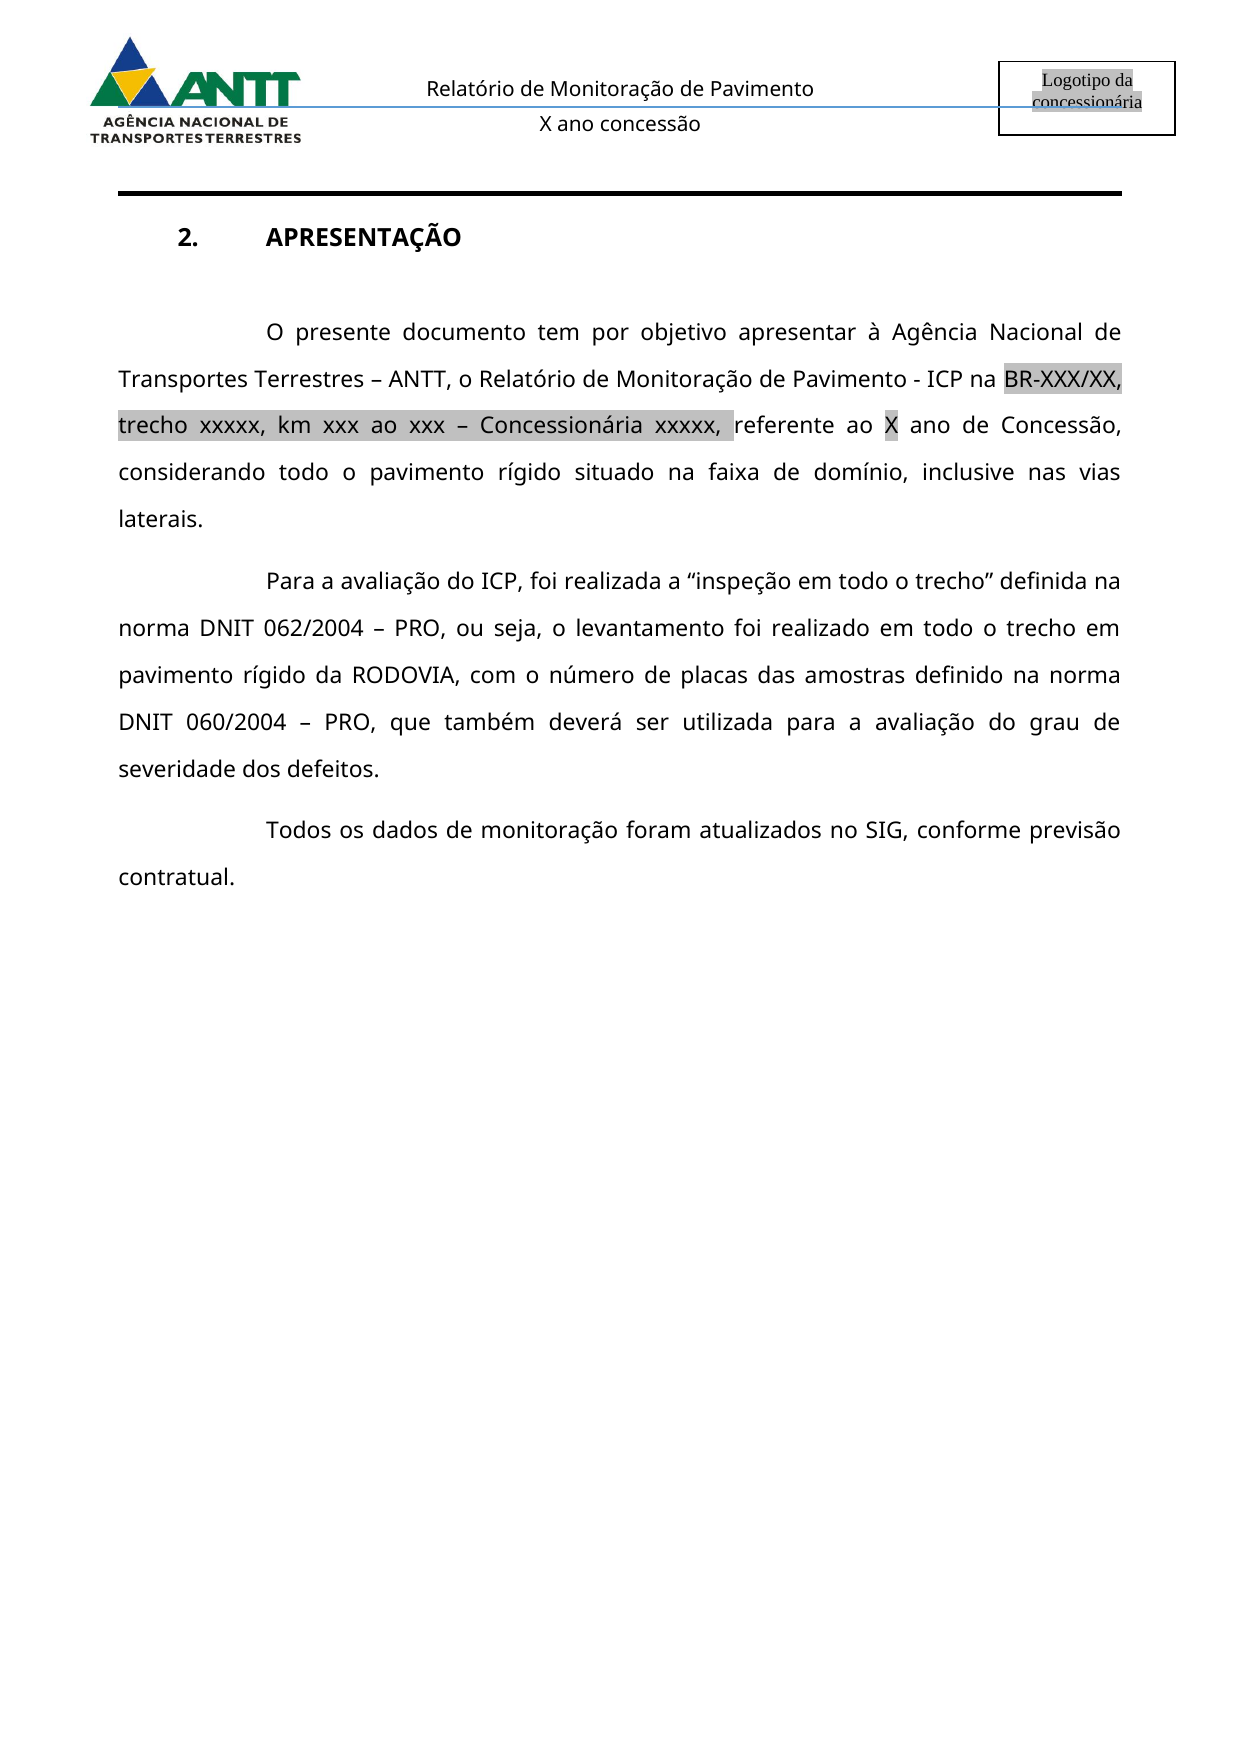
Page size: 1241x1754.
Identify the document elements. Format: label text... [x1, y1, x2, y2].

text O presente documento tem por objetivo apresentar à Agência Nacional de Transportes Terrestres – ANTT, o Relatório de Monitoração de Pavimento - ICP na BR-XXX/XX, trecho xxxxx, km xxx ao xxx – Concessionária xxxxx, referente ao X ano de Concessão, considerando todo o pavimento rígido situado na faixa de domínio, inclusive nas vias laterais. [118, 316, 1122, 534]
picture [86, 33, 305, 148]
list APRESENTAÇÃO [118, 220, 1122, 254]
text Todos os dados de monitoração foram atualizados no SIG, conforme previsão contratual. [118, 814, 1122, 893]
text Para a avaliação do ICP, foi realizada a “inspeção em todo o trecho” definida na norma DNIT 062/2004 – PRO, ou seja, o levantamento foi realizado em todo o trecho em pavimento rígido da RODOVIA, com o número de placas das amostras definido na norma DNIT 060/2004 – PRO, que também deverá ser utilizada para a avaliação do grau de severidade dos defeitos. [118, 565, 1122, 784]
